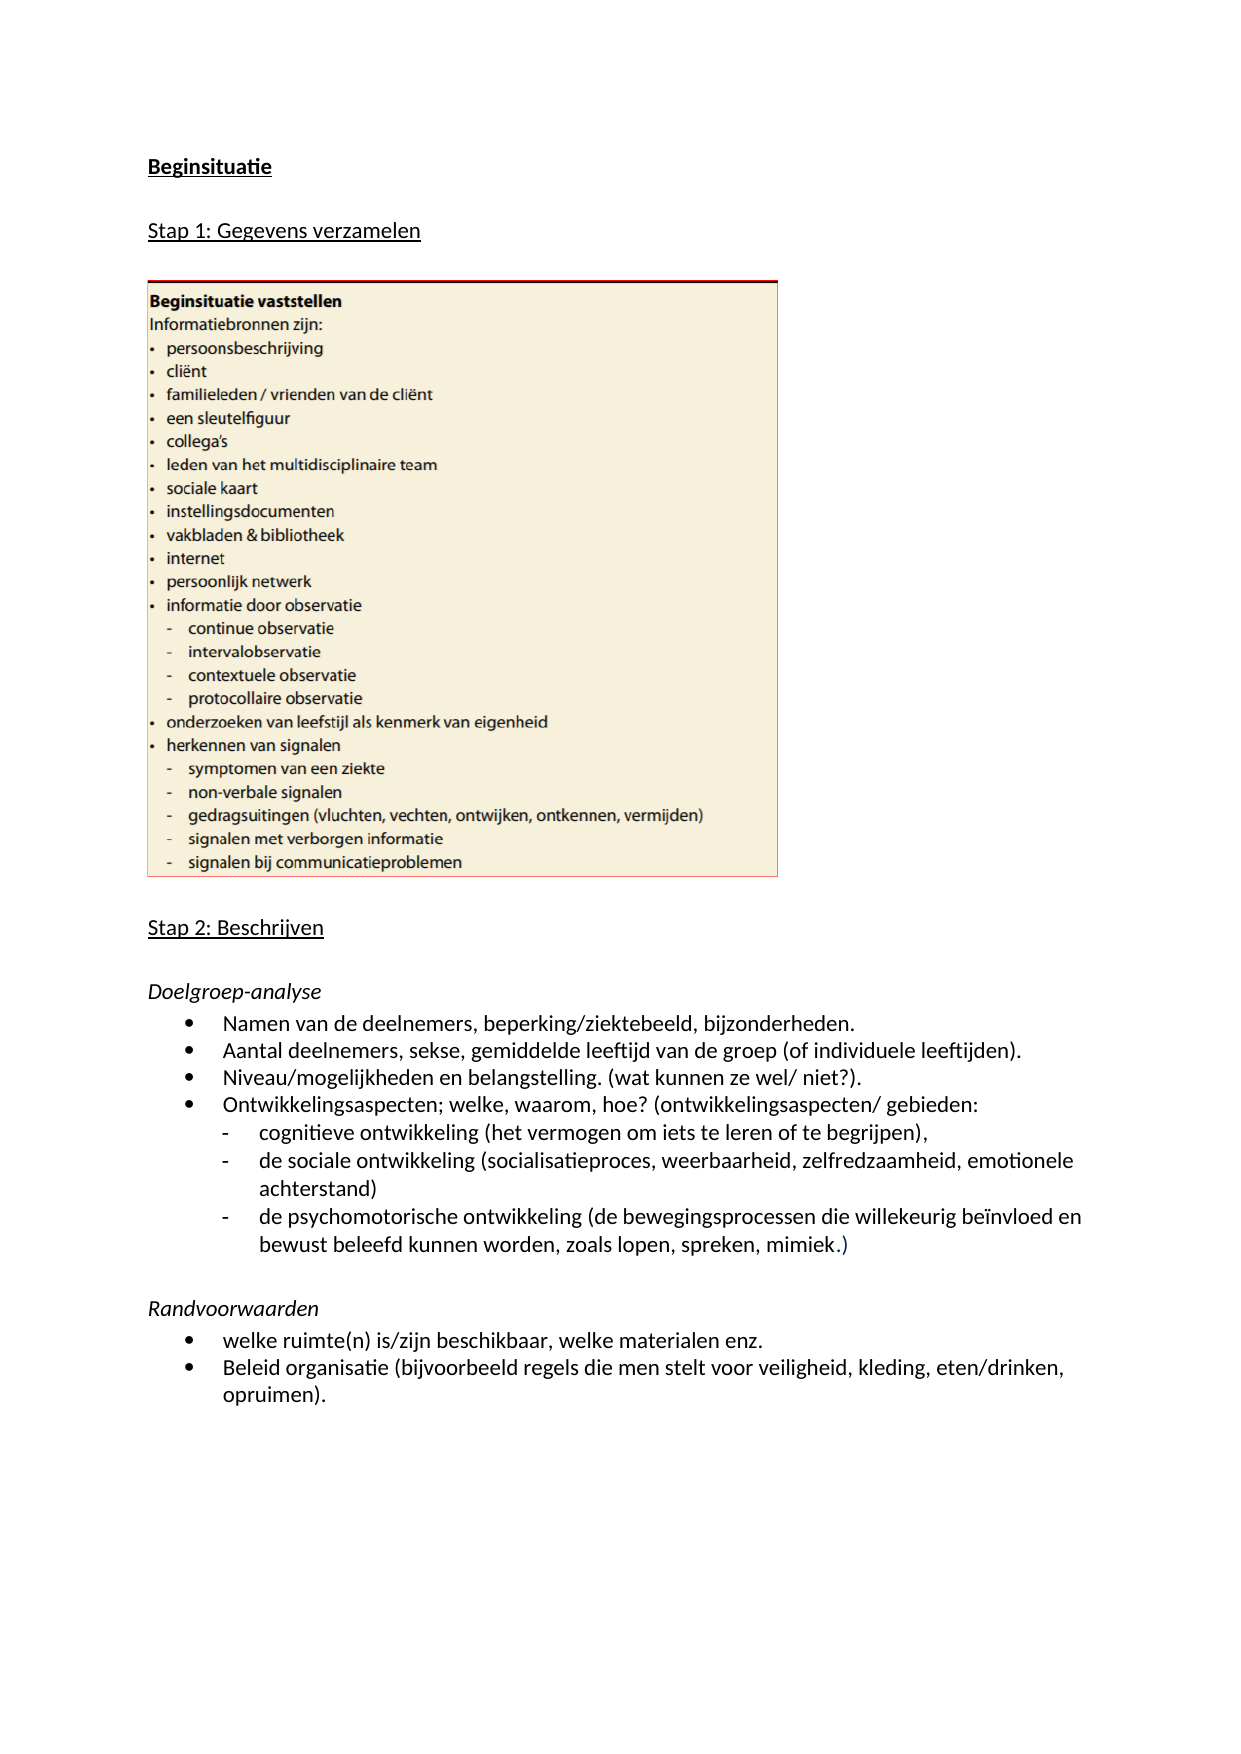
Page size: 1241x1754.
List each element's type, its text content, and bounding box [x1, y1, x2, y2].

list Beleid organisatie (bijvoorbeeld regels die men stelt voor veiligheid, kleding, eten/drinken, opruimen). [185, 1354, 1093, 1408]
subtitle Beginsituatie [148, 152, 1093, 180]
list Ontwikkelingsaspecten; welke, waarom, hoe? (ontwikkelingsaspecten/ gebieden: [185, 1091, 1093, 1118]
text Doelgroep-analyse [148, 977, 1093, 1006]
list de sociale ontwikkeling (socialisatieproces, weerbaarheid, zelfredzaamheid, emotionele achterstand) [221, 1146, 1093, 1202]
list de psychomotorische ontwikkeling (de bewegingsprocessen die willekeurig beïnvloed en bewust beleefd kunnen worden, zoals lopen, spreken, mimiek.) [221, 1202, 1093, 1258]
text Stap 2: Beschrijven [148, 913, 1093, 941]
text Stap 1: Gegevens verzamelen [148, 216, 1093, 244]
text Randvoorwaarden [148, 1294, 1093, 1322]
list cognitieve ontwikkeling (het vermogen om iets te leren of te begrijpen), [221, 1118, 1093, 1146]
list welke ruimte(n) is/zijn beschikbaar, welke materialen enz. [185, 1327, 1093, 1354]
picture [147, 280, 778, 877]
list Niveau/mogelijkheden en belangstelling. (wat kunnen ze wel/ niet?). [185, 1064, 1093, 1091]
list Aantal deelnemers, sekse, gemiddelde leeftijd van de groep (of individuele leeftijden). [185, 1037, 1093, 1064]
list Namen van de deelnemers, beperking/ziektebeeld, bijzonderheden. [185, 1010, 1093, 1037]
